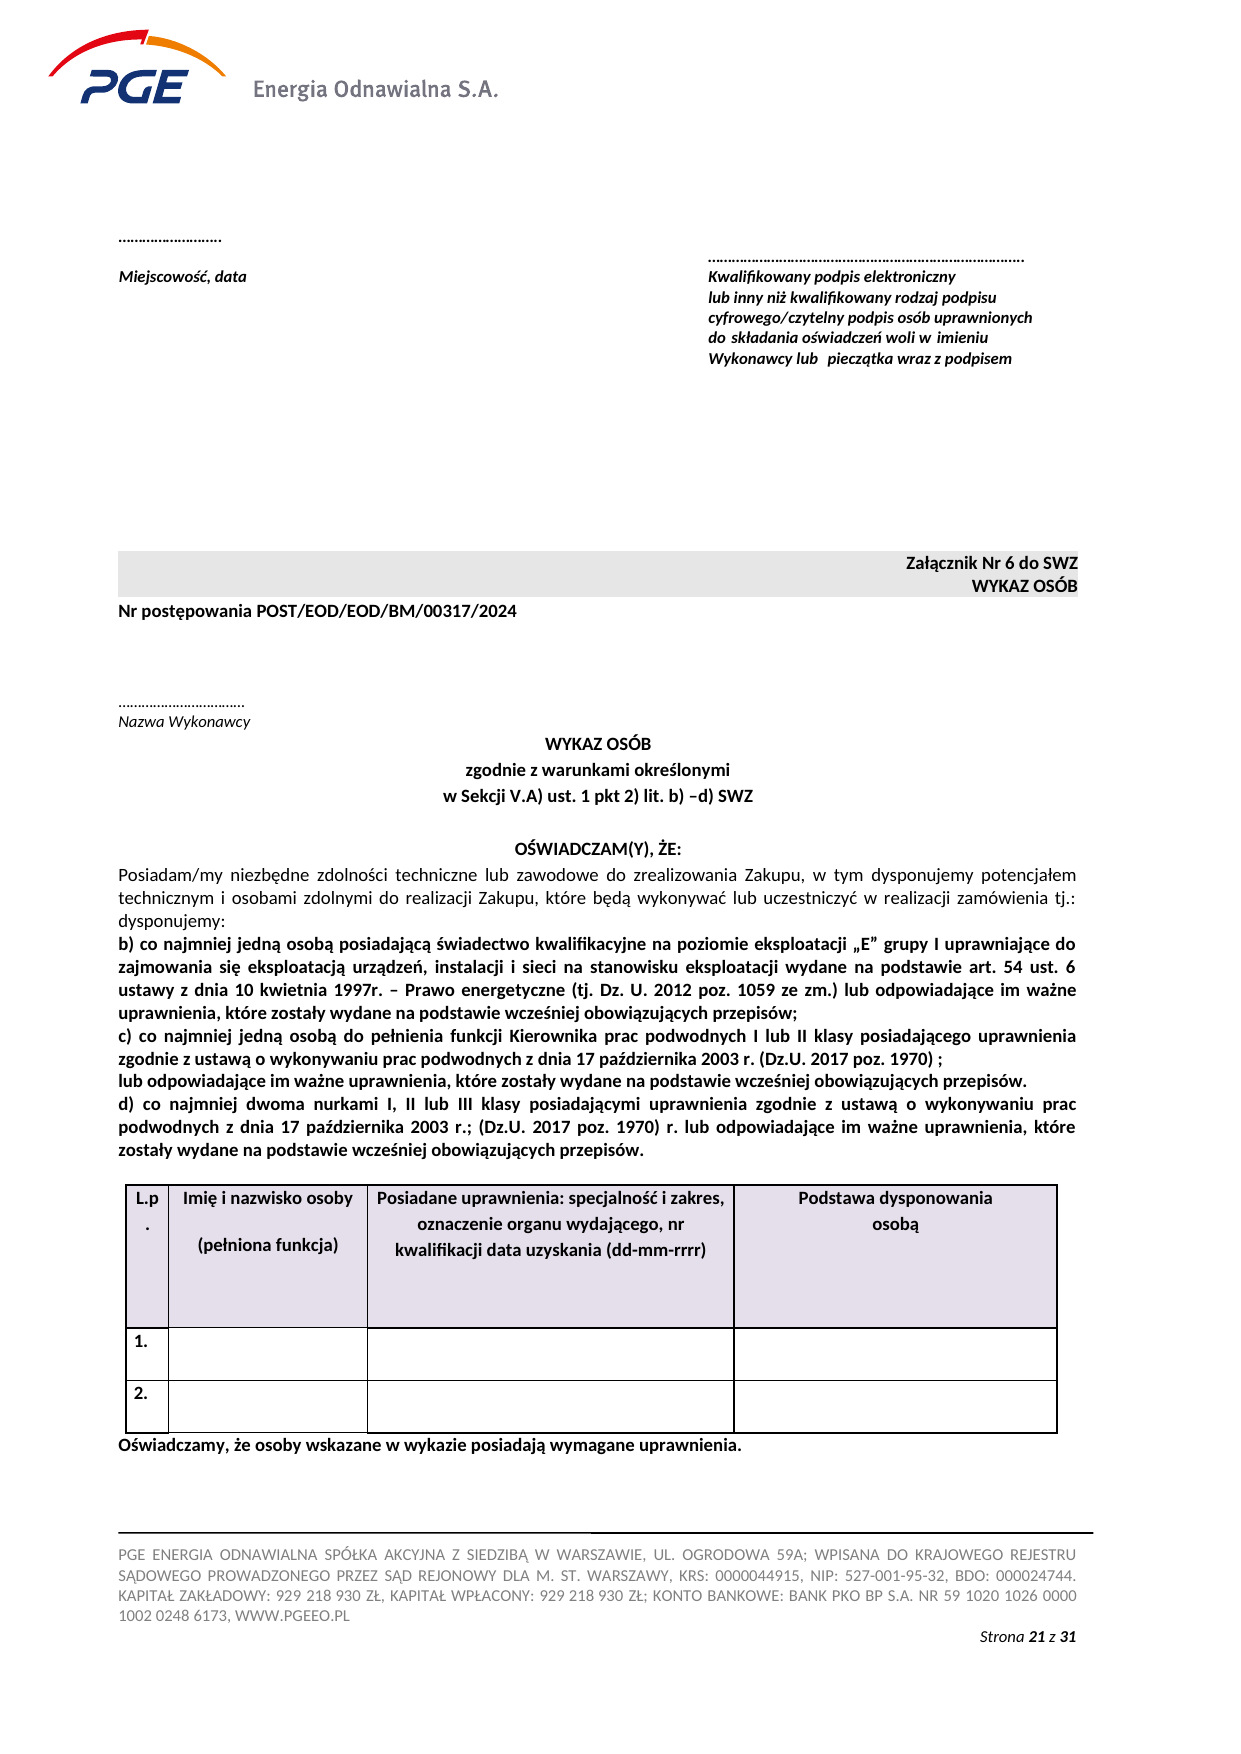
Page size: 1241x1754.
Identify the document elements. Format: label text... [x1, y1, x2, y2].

text Posiadam/my niezbędne zdolności techniczne lub zawodowe do zrealizowania Zakupu, w tym dysponujemy potencjałem technicznym i osobami zdolnymi do realizacji Zakupu, które będą wykonywać lub uczestniczyć w realizacji zamówienia tj.: dysponujemy: [118, 863, 1078, 932]
table_cell [735, 1329, 1056, 1379]
text OŚWIADCZAM(Y), ŻE: [118, 837, 1078, 860]
table_cell 2. [127, 1381, 168, 1432]
text …………………………… [119, 691, 1078, 711]
table_cell [169, 1381, 367, 1432]
text lub odpowiadające im ważne uprawnienia, które zostały wydane na podstawie wcześniej obowiązujących przepisów. [118, 1070, 1078, 1093]
table_cell 1. [127, 1329, 168, 1379]
table_cell [368, 1329, 733, 1379]
text zgodnie z warunkami określonymi [118, 758, 1078, 781]
text b) co najmniej jedną osobą posiadającą świadectwo kwalifikacyjne na poziomie eksploatacji „E” grupy I uprawniające do zajmowania się eksploatacją urządzeń, instalacji i sieci na stanowisku eksploatacji wydane na podstawie art. 54 ust. 6 ustawy z dnia 10 kwietnia 1997r. – Prawo energetyczne (tj. Dz. U. 2012 poz. 1059 ze zm.) lub odpowiadające im ważne uprawnienia, które zostały wydane na podstawie wcześniej obowiązujących przepisów; [118, 932, 1078, 1024]
text Nazwa Wykonawcy [118, 711, 1078, 732]
table_header L.p. [127, 1186, 168, 1327]
text …………………….. …………………………………………………………………….. [119, 226, 1078, 267]
table_header Imię i nazwisko osoby (pełniona funkcja) [169, 1186, 367, 1327]
table_cell [169, 1328, 367, 1379]
text WYKAZ OSÓB [118, 574, 1078, 597]
text c) co najmniej jedną osobą do pełnienia funkcji Kierownika prac podwodnych I lub II klasy posiadającego uprawnienia zgodnie z ustawą o wykonywaniu prac podwodnych z dnia 17 października 2003 r. (Dz.U. 2017 poz. 1970) ; [118, 1024, 1078, 1070]
text d) co najmniej dwoma nurkami I, II lub III klasy posiadającymi uprawnienia zgodnie z ustawą o wykonywaniu prac podwodnych z dnia 17 października 2003 r.; (Dz.U. 2017 poz. 1970) r. lub odpowiadające im ważne uprawnienia, które zostały wydane na podstawie wcześniej obowiązujących przepisów. [118, 1093, 1078, 1161]
text w Sekcji V.A) ust. 1 pkt 2) lit. b) –d) SWZ [118, 784, 1078, 807]
table_cell [735, 1381, 1056, 1432]
table_cell [368, 1381, 733, 1432]
table_header Posiadane uprawnienia: specjalność i zakres, oznaczenie organu wydającego, nr kwalifikacji data uzyskania (dd-mm-rrrr) [368, 1186, 733, 1327]
text WYKAZ OSÓB [118, 732, 1078, 754]
text Załącznik Nr 6 do SWZ [118, 551, 1078, 574]
text Oświadczamy, że osoby wskazane w wykazie posiadają wymagane uprawnienia. [118, 1433, 1078, 1456]
table_header Podstawa dysponowania osobą [735, 1186, 1056, 1327]
text Nr postępowania POST/EOD/EOD/BM/00317/2024 [118, 597, 1078, 622]
text Miejscowość, data Kwalifikowany podpis elektroniczny lub inny niż kwalifikowany rodzaj podpisu cyfrowego/czytelny podpis osób uprawnionych do składania oświadczeń woli w imieniu Wykonawcy lub pieczątka wraz z podpisem [119, 267, 1078, 368]
